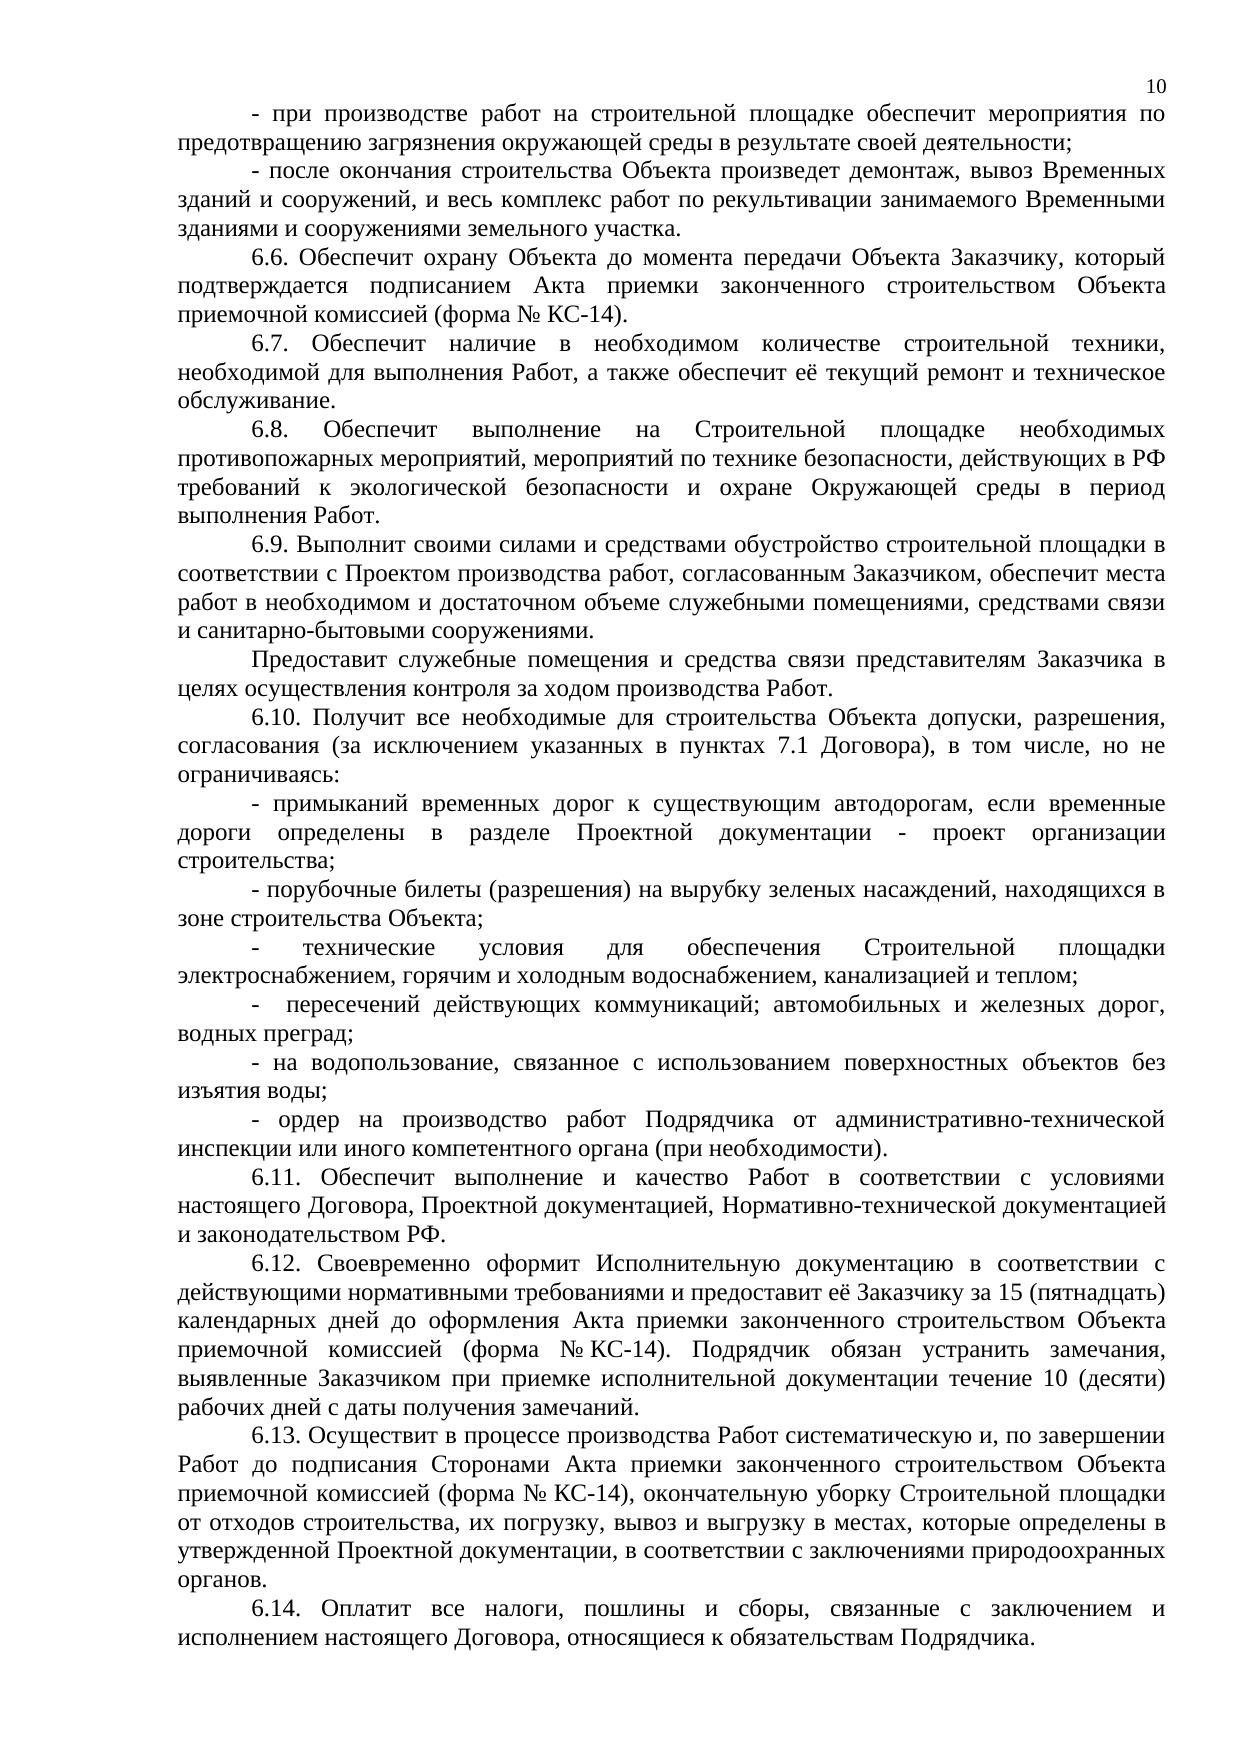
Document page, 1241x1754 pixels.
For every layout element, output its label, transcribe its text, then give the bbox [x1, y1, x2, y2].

list 6.10. Получит все необходимые для строительства Объекта допуски, разрешения, согласования (за исключением указанных в пунктах 7.1 Договора), в том числе, но не ограничиваясь: [177, 702, 1166, 788]
list 6.8. Обеспечит выполнение на Строительной площадке необходимых противопожарных мероприятий, мероприятий по технике безопасности, действующих в РФ требований к экологической безопасности и охране Окружающей среды в период выполнения Работ. [177, 414, 1166, 529]
list 6.11. Обеспечит выполнение и качество Работ в соответствии с условиями настоящего Договора, Проектной документацией, Нормативно-технической документацией и законодательством РФ. [177, 1162, 1166, 1248]
text - пересечений действующих коммуникаций; автомобильных и железных дорог, водных преград; [177, 989, 1166, 1047]
list - порубочные билеты (разрешения) на вырубку зеленых насаждений, находящихся в зоне строительства Объекта; [177, 874, 1166, 932]
text - при производстве работ на строительной площадке обеспечит мероприятия по предотвращению загрязнения окружающей среды в результате своей деятельности; [177, 98, 1166, 155]
list Предоставит служебные помещения и средства связи представителям Заказчика в целях осуществления контроля за ходом производства Работ. [177, 644, 1166, 702]
list 6.7. Обеспечит наличие в необходимом количестве строительной техники, необходимой для выполнения Работ, а также обеспечит её текущий ремонт и техническое обслуживание. [177, 328, 1166, 414]
list - примыканий временных дорог к существующим автодорогам, если временные дороги определены в разделе Проектной документации - проект организации строительства; [177, 788, 1166, 874]
list - ордер на производство работ Подрядчика от административно-технической инспекции или иного компетентного органа (при необходимости). [177, 1104, 1166, 1162]
list - на водопользование, связанное с использованием поверхностных объектов без изъятия воды; [177, 1047, 1166, 1104]
list - технические условия для обеспечения Строительной площадки электроснабжением, горячим и холодным водоснабжением, канализацией и теплом; [177, 932, 1166, 989]
text - после окончания строительства Объекта произведет демонтаж, вывоз Временных зданий и сооружений, и весь комплекс работ по рекультивации занимаемого Временными зданиями и сооружениями земельного участка. [177, 155, 1166, 242]
list 6.12. Своевременно оформит Исполнительную документацию в соответствии с действующими нормативными требованиями и предоставит её Заказчику за 15 (пятнадцать) календарных дней до оформления Акта приемки законченного строительством Объекта приемочной комиссией (форма № КС-14). Подрядчик обязан устранить замечания, выявленные Заказчиком при приемке исполнительной документации течение 10 (десяти) рабочих дней с даты получения замечаний. [177, 1248, 1166, 1420]
list 6.6. Обеспечит охрану Объекта до момента передачи Объекта Заказчику, который подтверждается подписанием Акта приемки законченного строительством Объекта приемочной комиссией (форма № КС-14). [177, 242, 1166, 328]
list 6.13. Осуществит в процессе производства Работ систематическую и, по завершении Работ до подписания Сторонами Акта приемки законченного строительством Объекта приемочной комиссией (форма № КС-14), окончательную уборку Строительной площадки от отходов строительства, их погрузку, вывоз и выгрузку в местах, которые определены в утвержденной Проектной документации, в соответствии с заключениями природоохранных органов. [177, 1420, 1166, 1593]
list 6.14. Оплатит все налоги, пошлины и сборы, связанные с заключением и исполнением настоящего Договора, относящиеся к обязательствам Подрядчика. [177, 1593, 1166, 1650]
list 6.9. Выполнит своими силами и средствами обустройство строительной площадки в соответствии с Проектом производства работ, согласованным Заказчиком, обеспечит места работ в необходимом и достаточном объеме служебными помещениями, средствами связи и санитарно-бытовыми сооружениями. [177, 529, 1166, 644]
